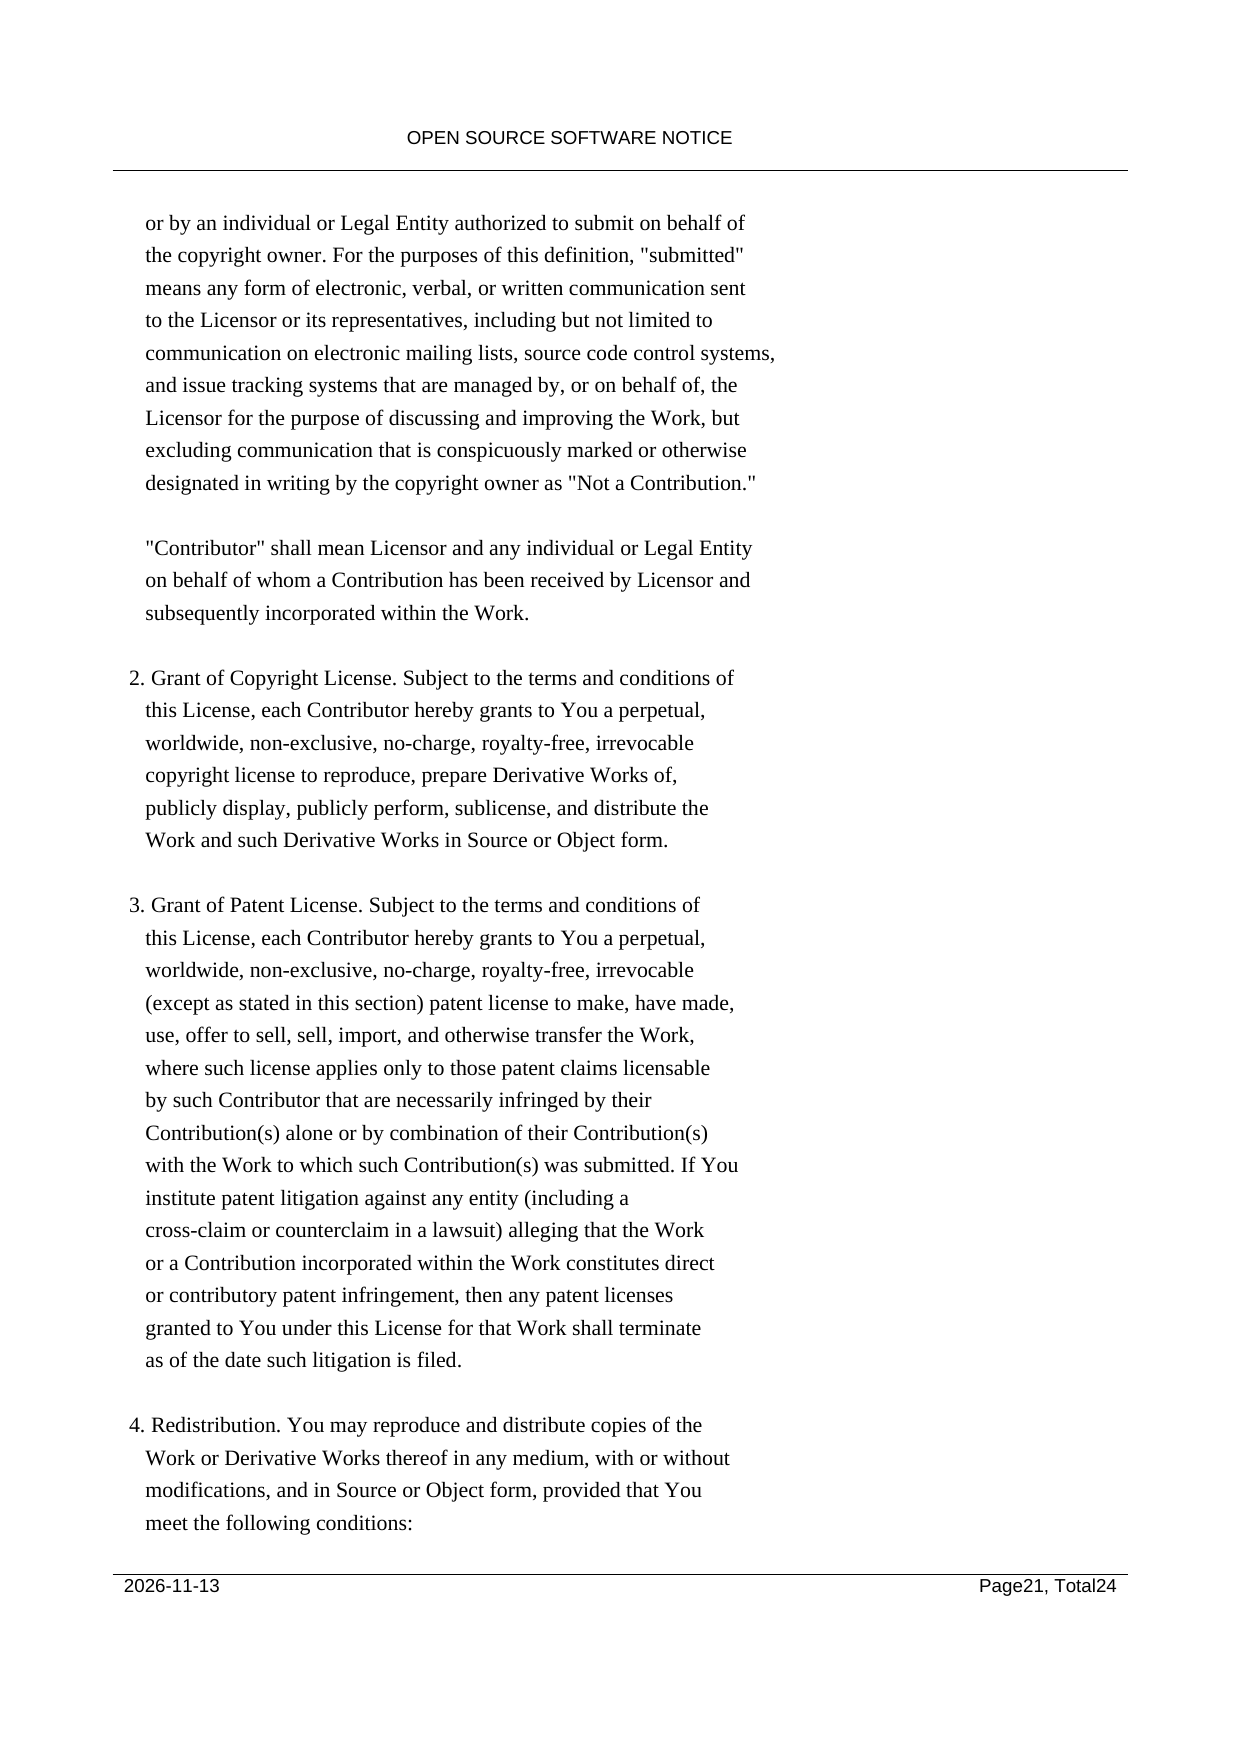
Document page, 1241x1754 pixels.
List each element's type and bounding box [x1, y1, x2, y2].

text [112, 206, 1128, 1539]
